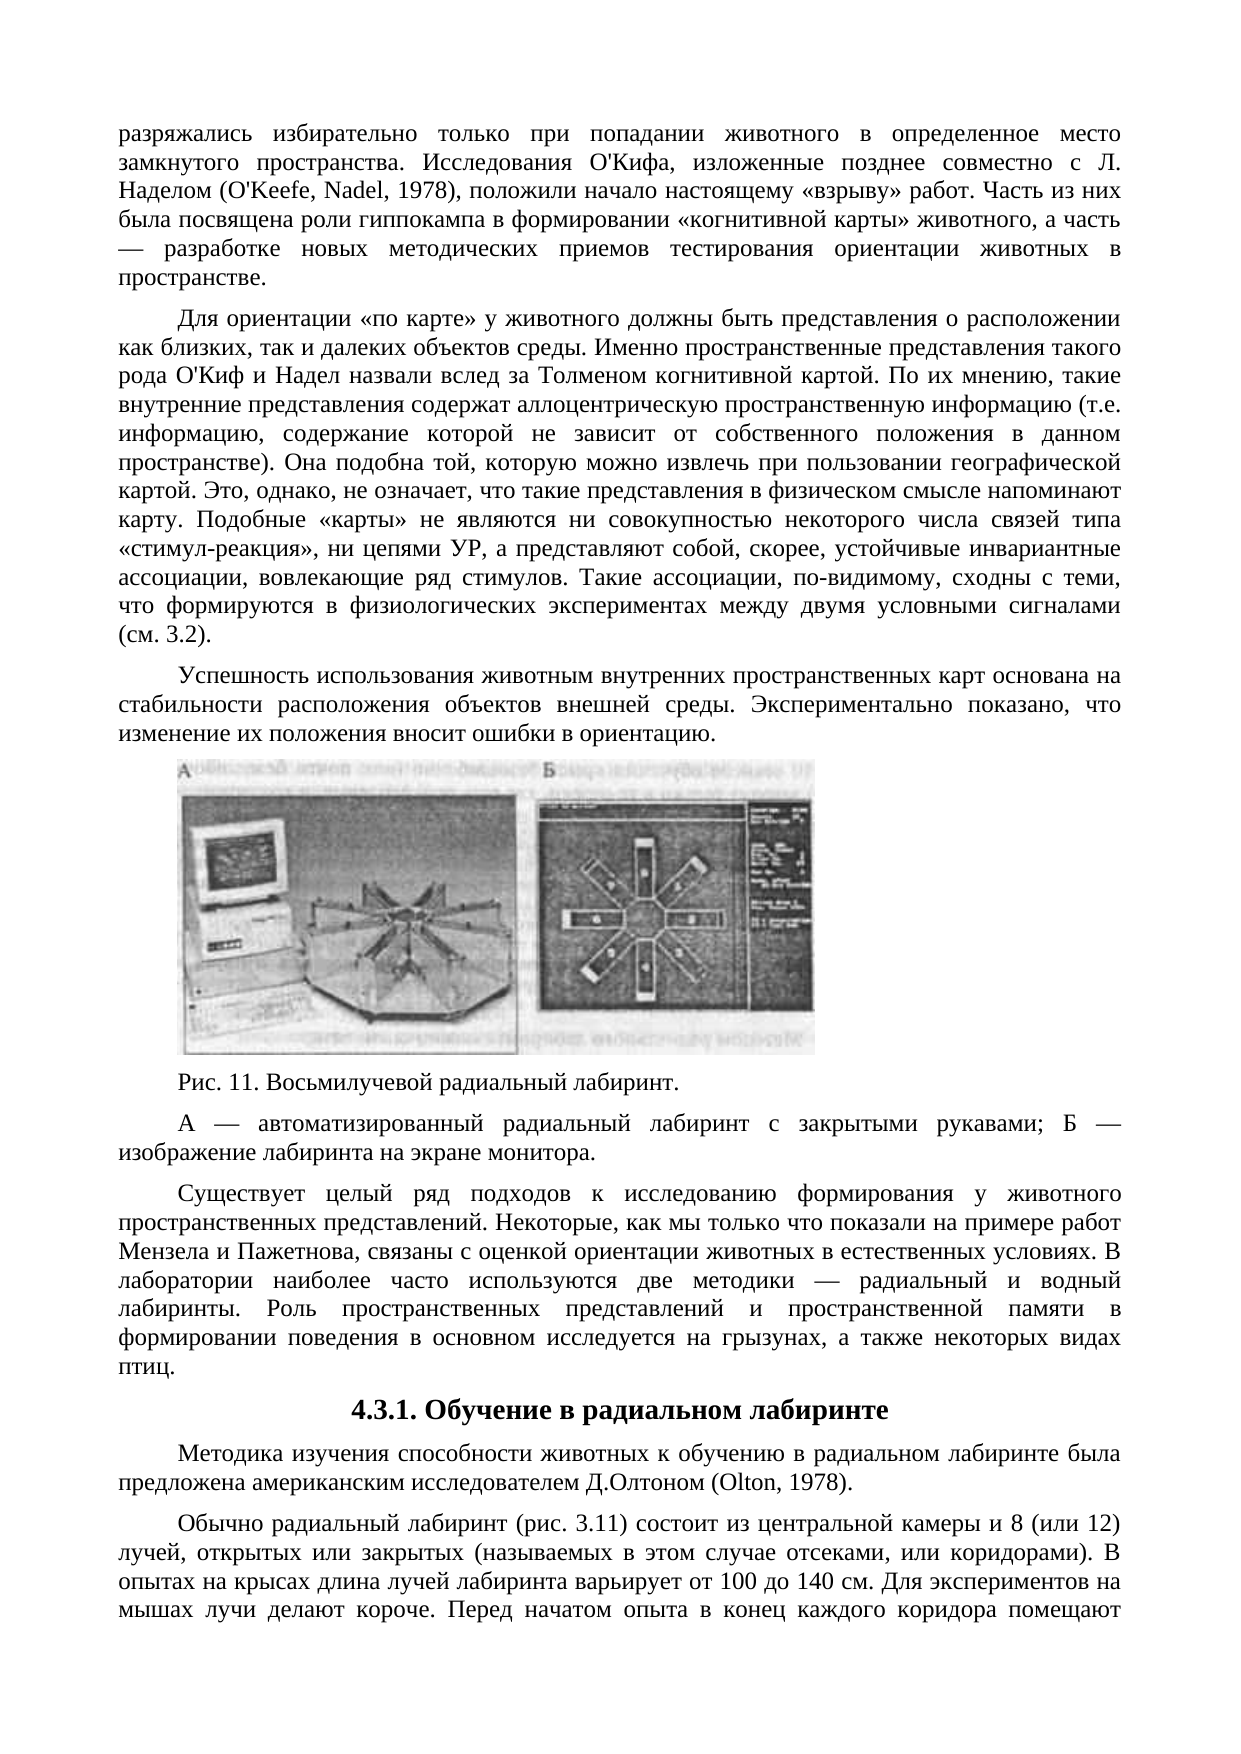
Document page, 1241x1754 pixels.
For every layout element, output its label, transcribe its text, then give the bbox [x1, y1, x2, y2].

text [118, 118, 1122, 291]
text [118, 1508, 1122, 1623]
text А — автоматизированный радиальный лабиринт с закрытыми рукавами; Б — изображение лабиринта на экране монитора. [118, 1108, 1122, 1166]
text Рис. 11. Восьмилучевой радиальный лабиринт. [118, 1067, 1122, 1096]
text Для ориентации «по карте» у животного должны быть представления о расположении как близких, так и далеких объектов среды. Именно пространственные представления такого рода О'Киф и Надел назвали вслед за Толменом когнитивной картой. По их мнению, такие внутренние представления содержат аллоцентрическую пространственную информацию (т.е. информацию, содержание которой не зависит от собственного положения в данном пространстве). Она подобна той, которую можно извлечь при пользовании географической картой. Это, однако, не означает, что такие представления в физическом смысле напоминают карту. Подобные «карты» не являются ни совокупностью некоторого числа связей типа «стимул-реакция», ни цепями УР, а представляют собой, скорее, устойчивые инвариантные ассоциации, вовлекающие ряд стимулов. Такие ассоциации, по-видимому, сходны с теми, что формируются в физиологических экспериментах между двумя условными сигналами (см. 3.2). [118, 303, 1122, 648]
text Методика изучения способности животных к обучению в радиальном лабиринте была предложена американским исследователем Д.Олтоном (Olton, 1978). [118, 1438, 1122, 1496]
text Успешность использования животным внутренних пространственных карт основана на стабильности расположения объектов внешней среды. Экспериментально показано, что изменение их положения вносит ошибки в ориентацию. [118, 661, 1122, 747]
text Существует целый ряд подходов к исследованию формирования у животного пространственных представлений. Некоторые, как мы только что показали на примере работ Мензела и Пажетнова, связаны с оценкой ориентации животных в естественных условиях. В лаборатории наиболее часто используются две методики — радиальный и водный лабиринты. Роль пространственных представлений и пространственной памяти в формировании поведения в основном исследуется на грызунах, а также некоторых видах птиц. [118, 1178, 1122, 1380]
text 4.3.1. Обучение в радиальном лабиринте [118, 1392, 1122, 1426]
picture [177, 759, 815, 1055]
